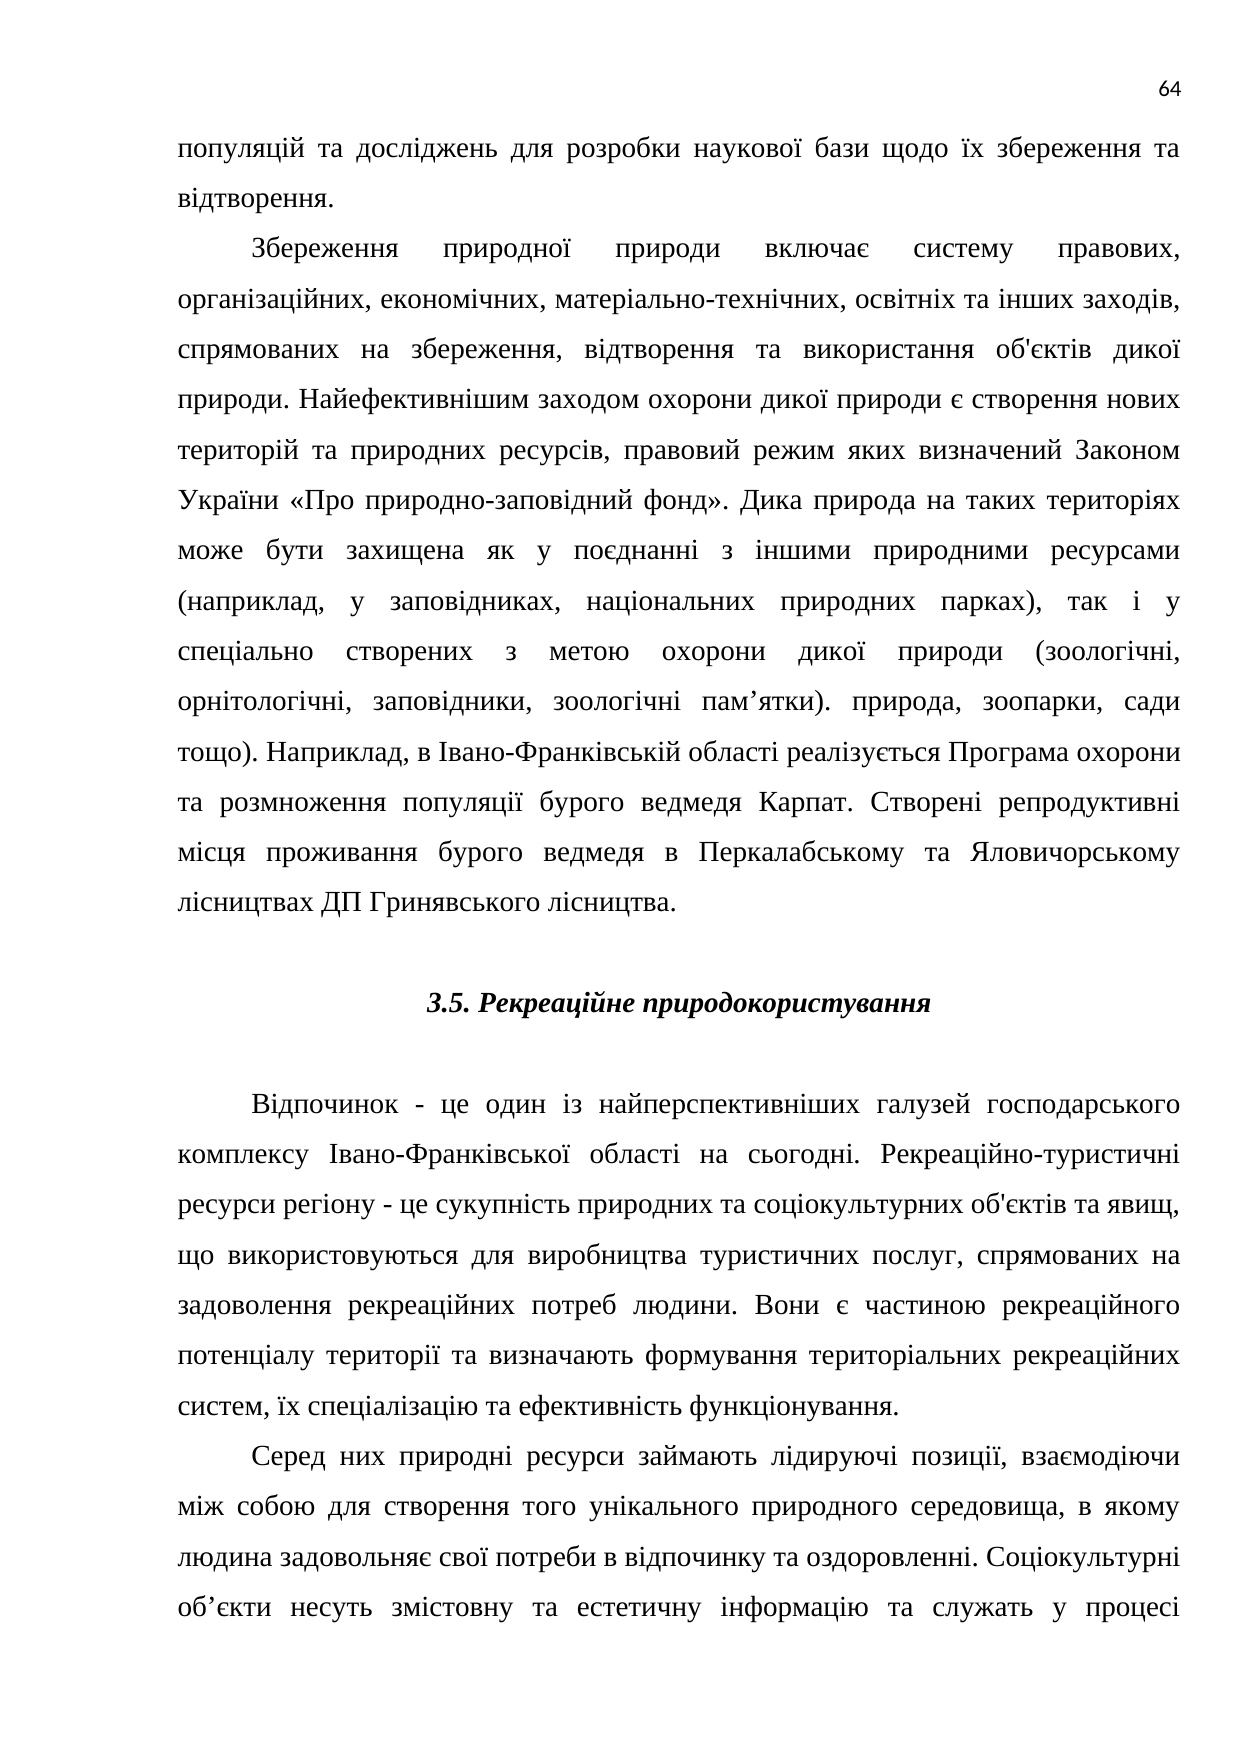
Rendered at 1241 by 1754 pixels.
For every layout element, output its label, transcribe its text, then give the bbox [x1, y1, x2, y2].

text Збереження природної природи включає систему правових, організаційних, економічних, матеріально-технічних, освітніх та інших заходів, спрямованих на збереження, відтворення та використання об'єктів дикої природи. Найефективнішим заходом охорони дикої природи є створення нових територій та природних ресурсів, правовий режим яких визначений Законом України «Про природно-заповідний фонд». Дика природа на таких територіях може бути захищена як у поєднанні з іншими природними ресурсами (наприклад, у заповідниках, національних природних парках), так і у спеціально створених з метою охорони дикої природи (зоологічні, орнітологічні, заповідники, зоологічні пам’ятки). природа, зоопарки, сади тощо). Наприклад, в Івано-Франківській області реалізується Програма охорони та розмноження популяції бурого ведмедя Карпат. Створені репродуктивні місця проживання бурого ведмедя в Перкалабському та Яловичорському лісництвах ДП Гринявського лісництва. [177, 231, 1181, 918]
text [177, 1438, 1181, 1622]
text Відпочинок - це один із найперспективніших галузей господарського комплексу Івано-Франківської області на сьогодні. Рекреаційно-туристичні ресурси регіону - це сукупність природних та соціокультурних об'єктів та явищ, що використовуються для виробництва туристичних послуг, спрямованих на задоволення рекреаційних потреб людини. Вони є частиною рекреаційного потенціалу території та визначають формування територіальних рекреаційних систем, їх спеціалізацію та ефективність функціонування. [177, 1086, 1181, 1421]
text 3.5. Рекреаційне природокористування [177, 985, 1181, 1019]
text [177, 130, 1181, 214]
